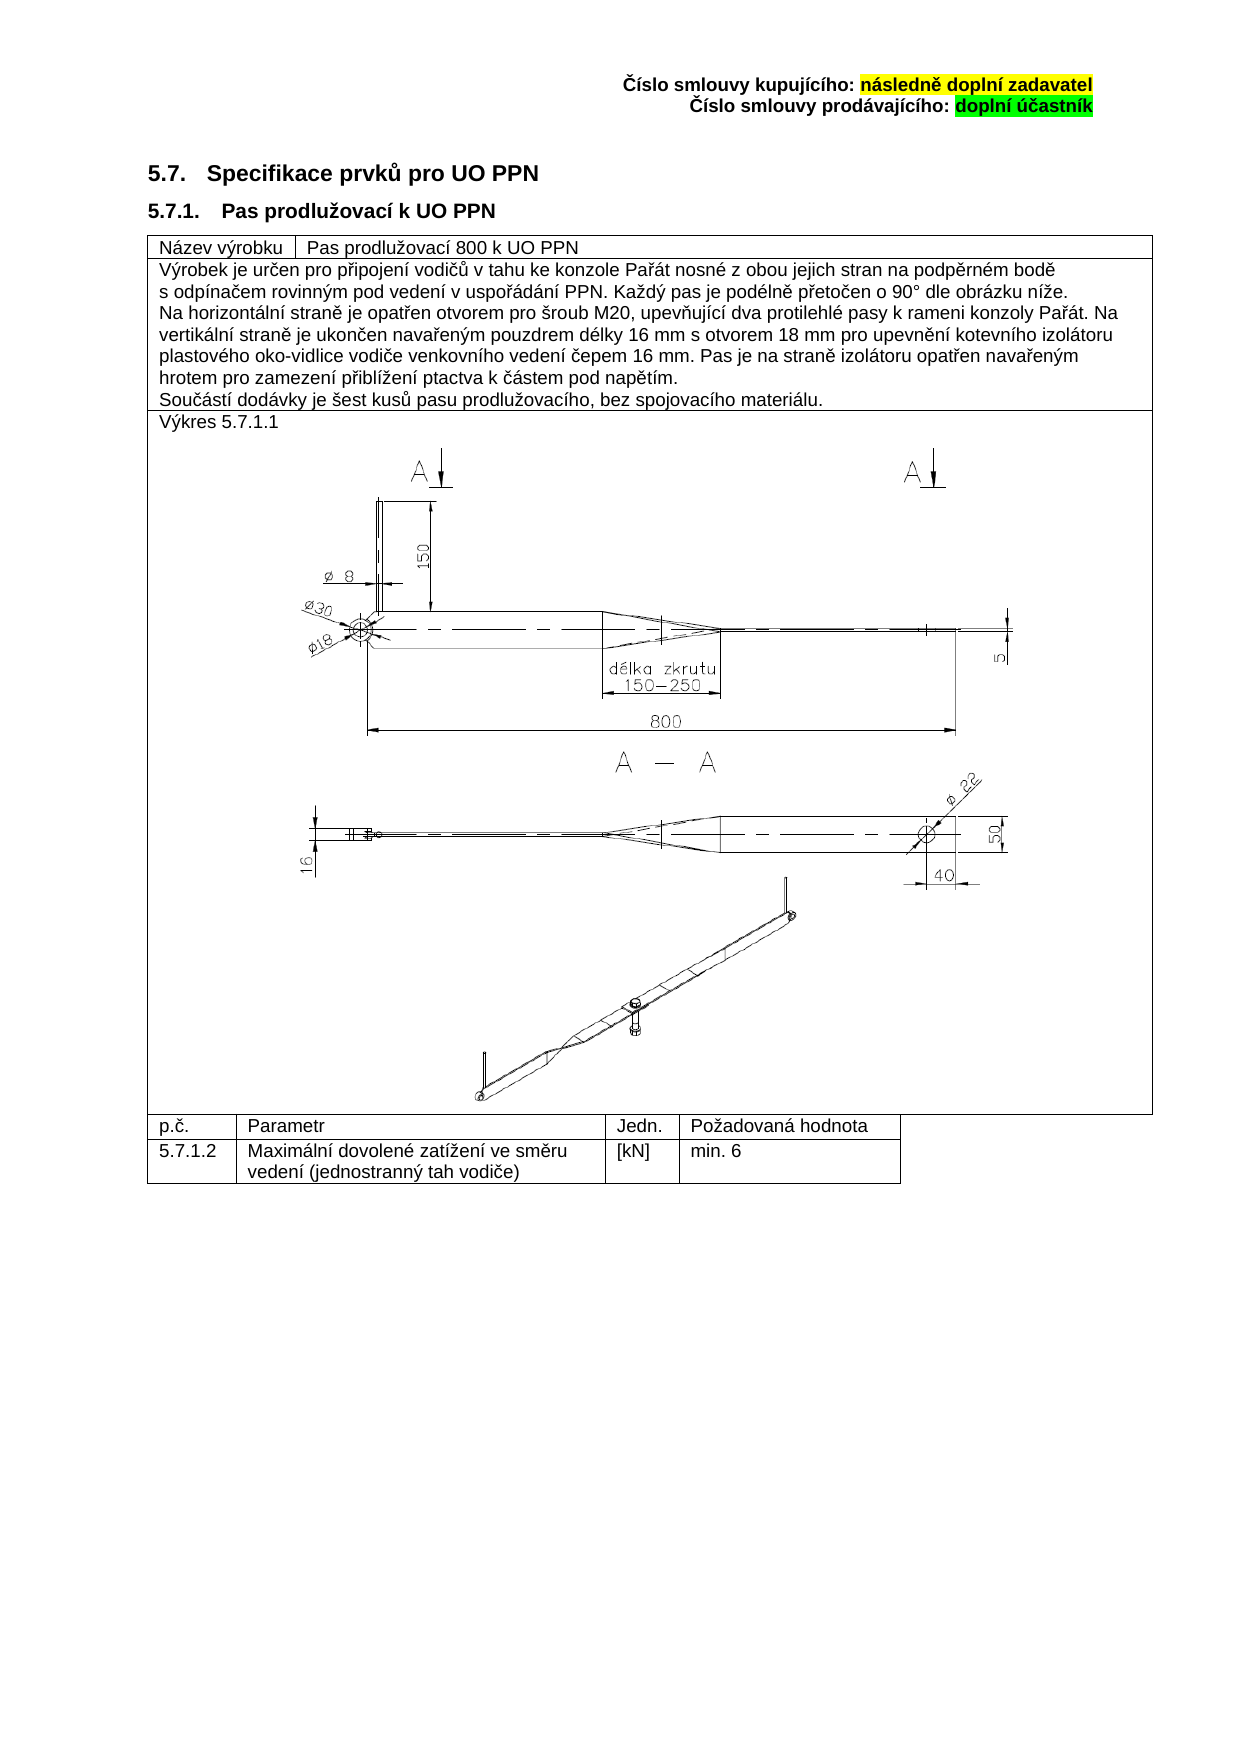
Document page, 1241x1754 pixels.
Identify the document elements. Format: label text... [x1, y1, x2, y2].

table_cell min. 6 [680, 1140, 900, 1183]
table_cell Požadovaná hodnota [680, 1115, 900, 1138]
table_cell Výkres 5.7.1.1 [148, 411, 1152, 1113]
table_header Název výrobku [148, 236, 295, 258]
table_cell [kN] [606, 1140, 679, 1183]
table_cell p.č. [148, 1115, 236, 1138]
picture [272, 432, 1028, 1114]
list Pas prodlužovací k UO PPN [148, 199, 1093, 223]
table_cell Výrobek je určen pro připojení vodičů v tahu ke konzole Pařát nosné z obou jejich stran na podpěrném bodě s odpínačem rovinným pod vedení v uspořádání PPN. Každý pas je podélně přetočen o 90° dle obrázku níže. Na horizontální straně je opatřen otvorem pro šroub M20, upevňující dva protilehlé pasy k rameni konzoly Pařát. Na vertikální straně je ukončen navařeným pouzdrem délky 16 mm s otvorem 18 mm pro upevnění kotevního izolátoru plastového oko-vidlice vodiče venkovního vedení čepem 16 mm. Pas je na straně izolátoru opatřen navařeným hrotem pro zamezení přiblížení ptactva k částem pod napětím. Součástí dodávky je šest kusů pasu prodlužovacího, bez spojovacího materiálu. [148, 259, 1152, 410]
table_cell Jedn. [606, 1115, 679, 1138]
list Specifikace prvků pro UO PPN [148, 160, 1093, 186]
table_cell Parametr [237, 1115, 605, 1138]
table_header Pas prodlužovací 800 k UO PPN [296, 236, 1152, 258]
table_cell 5.7.1.2 [148, 1140, 236, 1183]
table_cell Maximální dovolené zatížení ve směru vedení (jednostranný tah vodiče) [237, 1140, 605, 1183]
